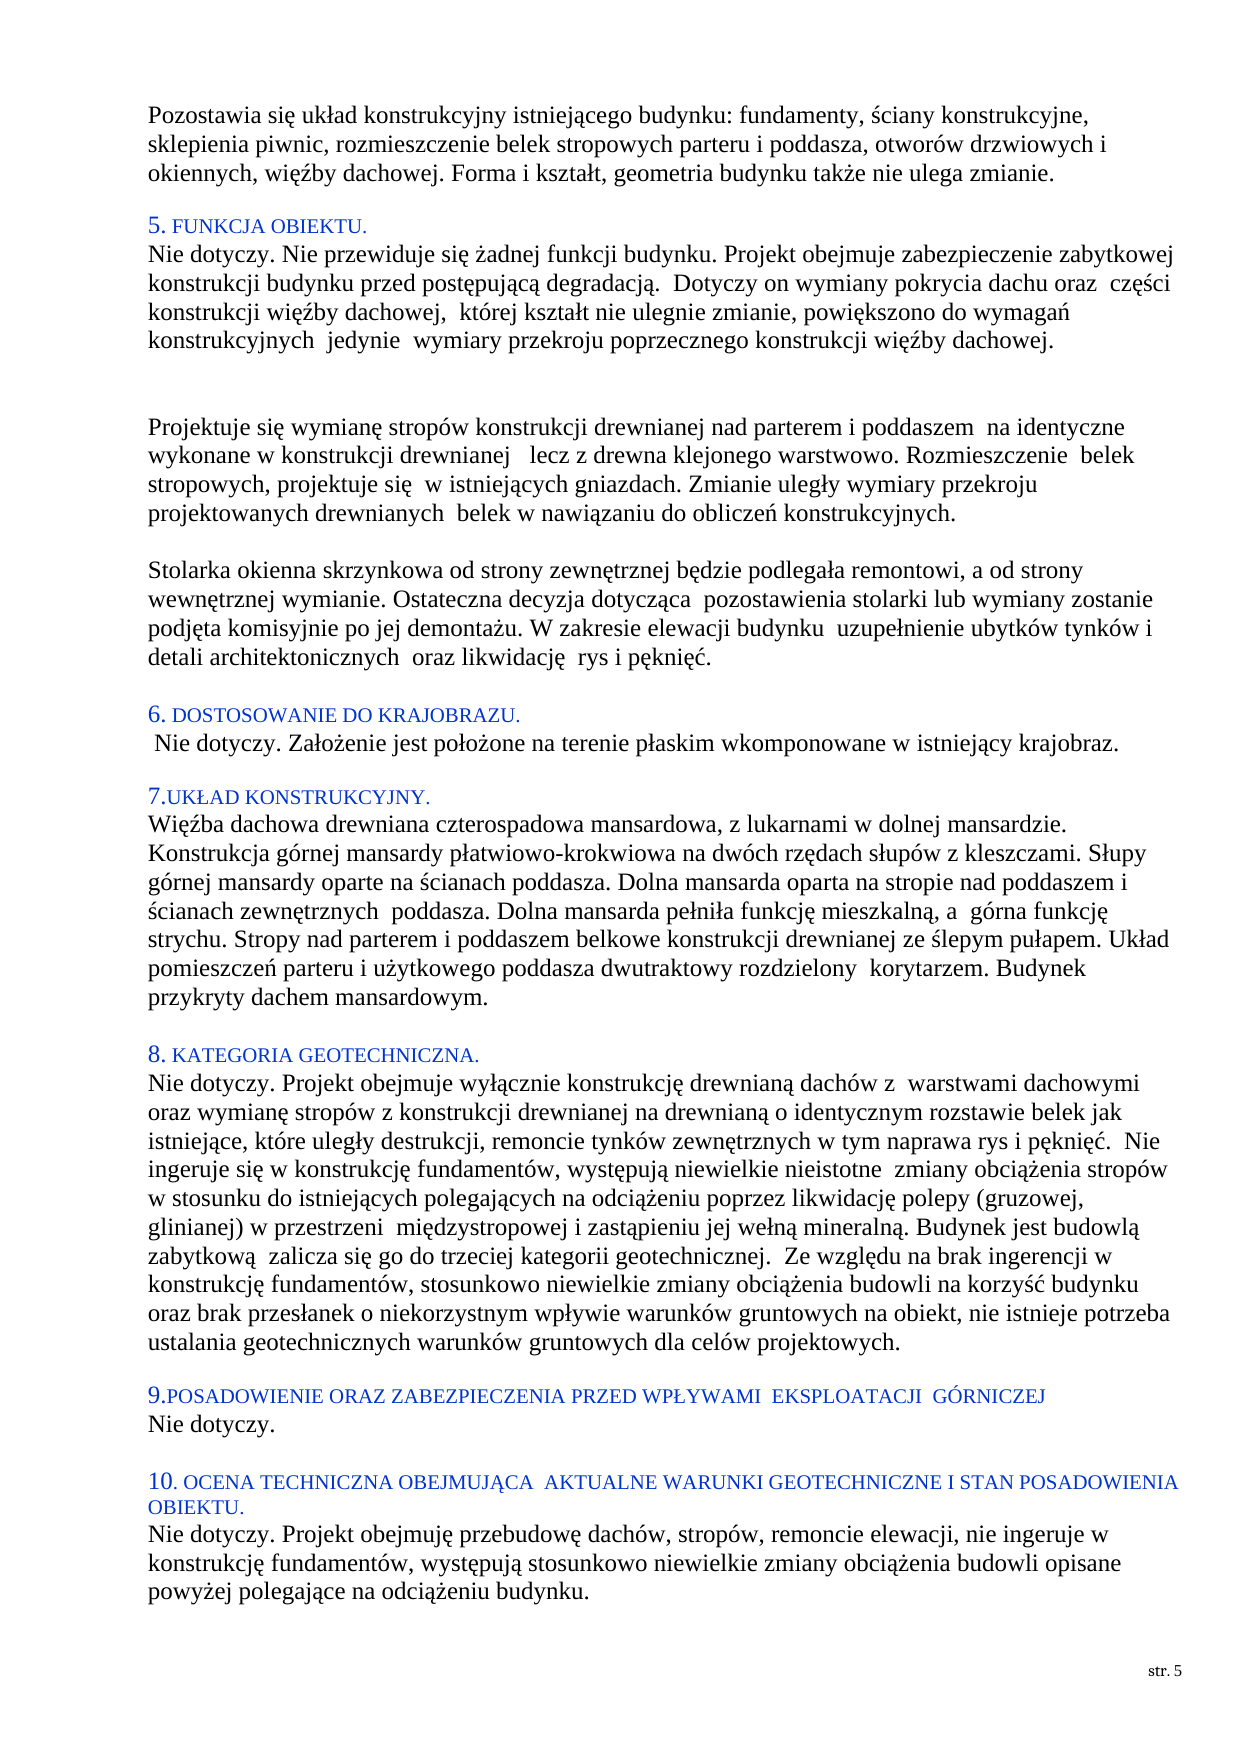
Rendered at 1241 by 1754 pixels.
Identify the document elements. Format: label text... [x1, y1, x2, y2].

text Więźba dachowa drewniana czterospadowa mansardowa, z lukarnami w dolnej mansardzie. Konstrukcja górnej mansardy płatwiowo-krokwiowa na dwóch rzędach słupów z kleszczami. Słupy górnej mansardy oparte na ścianach poddasza. Dolna mansarda oparta na stropie nad poddaszem i ścianach zewnętrznych poddasza. Dolna mansarda pełniła funkcję mieszkalną, a górna funkcję strychu. Stropy nad parterem i poddaszem belkowe konstrukcji drewnianej ze ślepym pułapem. Układ pomieszczeń parteru i użytkowego poddasza dwutraktowy rozdzielony korytarzem. Budynek przykryty dachem mansardowym. [148, 809, 1182, 1011]
text Nie dotyczy. Nie przewiduje się żadnej funkcji budynku. Projekt obejmuje zabezpieczenie zabytkowej konstrukcji budynku przed postępującą degradacją. Dotyczy on wymiany pokrycia dachu oraz części konstrukcji więźby dachowej, której kształt nie ulegnie zmianie, powiększono do wymagań konstrukcyjnych jedynie wymiary przekroju poprzecznego konstrukcji więźby dachowej. [148, 239, 1182, 354]
text 8. KATEGORIA GEOTECHNICZNA. [148, 1039, 1182, 1068]
text Nie dotyczy. Projekt obejmuje wyłącznie konstrukcję drewnianą dachów z warstwami dachowymi oraz wymianę stropów z konstrukcji drewnianej na drewnianą o identycznym rozstawie belek jak istniejące, które uległy destrukcji, remoncie tynków zewnętrznych w tym naprawa rys i pęknięć. Nie ingeruje się w konstrukcję fundamentów, występują niewielkie nieistotne zmiany obciążenia stropów w stosunku do istniejących polegających na odciążeniu poprzez likwidację polepy (gruzowej, glinianej) w przestrzeni międzystropowej i zastąpieniu jej wełną mineralną. Budynek jest budowlą zabytkową zalicza się go do trzeciej kategorii geotechnicznej. Ze względu na brak ingerencji w konstrukcję fundamentów, stosunkowo niewielkie zmiany obciążenia budowli na korzyść budynku oraz brak przesłanek o niekorzystnym wpływie warunków gruntowych na obiekt, nie istnieje potrzeba ustalania geotechnicznych warunków gruntowych dla celów projektowych. [148, 1068, 1182, 1356]
text Stolarka okienna skrzynkowa od strony zewnętrznej będzie podlegała remontowi, a od strony wewnętrznej wymianie. Ostateczna decyzja dotycząca pozostawienia stolarki lub wymiany zostanie podjęta komisyjnie po jej demontażu. W zakresie elewacji budynku uzupełnienie ubytków tynków i detali architektonicznych oraz likwidację rys i pęknięć. [148, 556, 1182, 671]
text 5. FUNKCJA OBIEKTU. [148, 211, 1182, 239]
text 9.POSADOWIENIE ORAZ ZABEZPIECZENIA PRZED WPŁYWAMI EKSPLOATACJI GÓRNICZEJ [148, 1380, 1182, 1409]
text Nie dotyczy. Założenie jest położone na terenie płaskim wkomponowane w istniejący krajobraz. [148, 728, 1182, 757]
text Nie dotyczy. [148, 1409, 1182, 1437]
text 10. OCENA TECHNICZNA OBEJMUJĄCA AKTUALNE WARUNKI GEOTECHNICZNE I STAN POSADOWIENIA OBIEKTU. [148, 1466, 1182, 1519]
text Nie dotyczy. Projekt obejmuję przebudowę dachów, stropów, remoncie elewacji, nie ingeruje w konstrukcję fundamentów, występują stosunkowo niewielkie zmiany obciążenia budowli opisane powyżej polegające na odciążeniu budynku. [148, 1519, 1182, 1605]
text Projektuje się wymianę stropów konstrukcji drewnianej nad parterem i poddaszem na identyczne wykonane w konstrukcji drewnianej lecz z drewna klejonego warstwowo. Rozmieszczenie belek stropowych, projektuje się w istniejących gniazdach. Zmianie uległy wymiary przekroju projektowanych drewnianych belek w nawiązaniu do obliczeń konstrukcyjnych. [148, 412, 1182, 527]
text 7.UKŁAD KONSTRUKCYJNY. [148, 781, 1182, 809]
text 6. DOSTOSOWANIE DO KRAJOBRAZU. [148, 699, 1182, 728]
text Pozostawia się układ konstrukcyjny istniejącego budynku: fundamenty, ściany konstrukcyjne, sklepienia piwnic, rozmieszczenie belek stropowych parteru i poddasza, otworów drzwiowych i okiennych, więźby dachowej. Forma i kształt, geometria budynku także nie ulega zmianie. [148, 100, 1182, 186]
